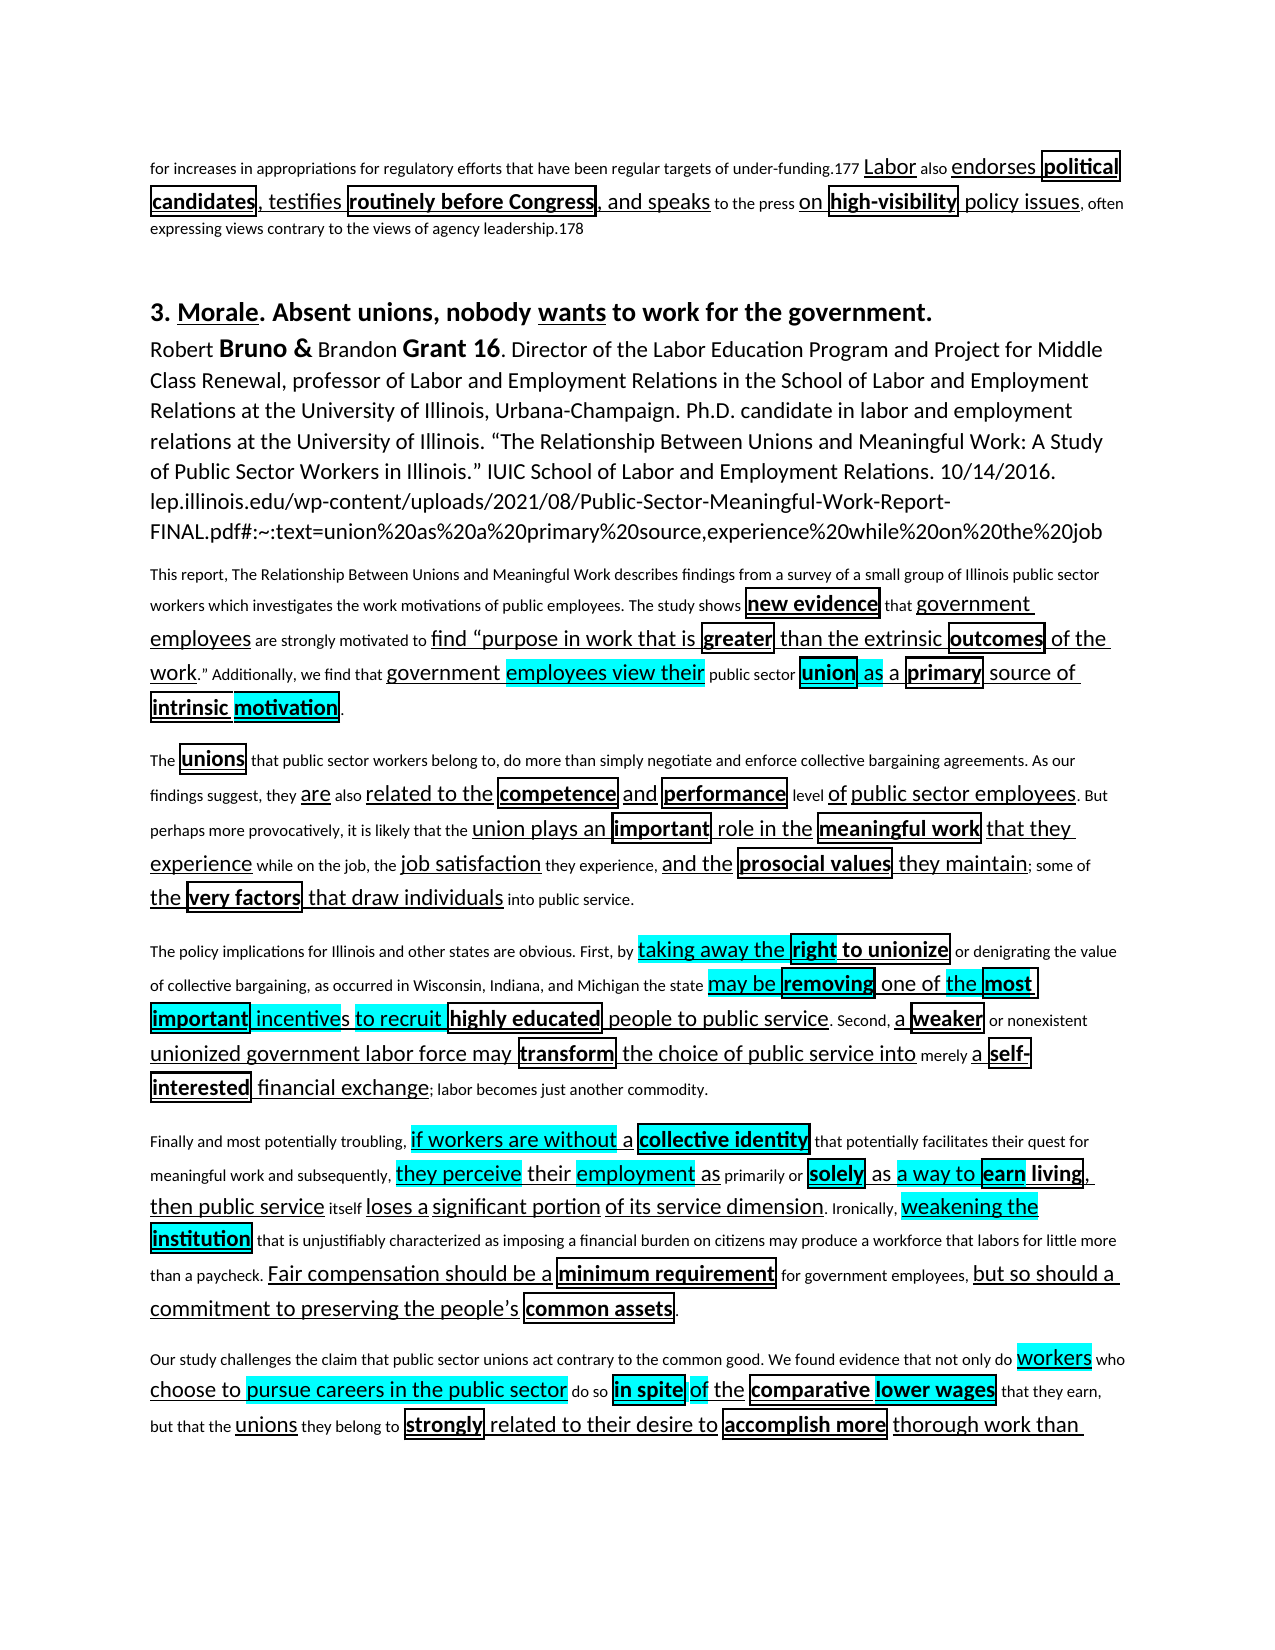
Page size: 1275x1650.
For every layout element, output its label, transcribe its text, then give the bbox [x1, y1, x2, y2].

text Robert Bruno & Brandon Grant 16. Director of the Labor Education Program and Project for Middle Class Renewal, professor of Labor and Employment Relations in the School of Labor and Employment Relations at the University of Illinois, Urbana-Champaign. Ph.D. candidate in labor and employment relations at the University of Illinois. “The Relationship Between Unions and Meaningful Work: A Study of Public Sector Workers in Illinois.” IUIC School of Labor and Employment Relations. 10/14/2016. lep.illinois.edu/wp-content/uploads/2021/08/Public-Sector-Meaningful-Work-Report-FINAL.pdf#:~:text=union%20as%20a%20primary%20source,experience%20while%20on%20the%20job [150, 331, 1125, 545]
text The policy implications for Illinois and other states are obvious. First, by taking away the right to unionize or denigrating the value of collective bargaining, as occurred in Wisconsin, Indiana, and Michigan the state may be removing one of the most important incentives to recruit highly educated people to public service. Second, a weaker or nonexistent unionized government labor force may transform the choice of public service into merely a self-interested financial exchange; labor becomes just another commodity. [150, 933, 1125, 1103]
text This report, The Relationship Between Unions and Meaningful Work describes findings from a survey of a small group of Illinois public sector workers which investigates the work motivations of public employees. The study shows new evidence that government employees are strongly motivated to find “purpose in work that is greater than the extrinsic outcomes of the work.” Additionally, we find that government employees view their public sector union as a primary source of intrinsic motivation. [150, 564, 1125, 723]
text The unions that public sector workers belong to, do more than simply negotiate and enforce collective bargaining agreements. As our findings suggest, they are also related to the competence and performance level of public sector employees. But perhaps more provocatively, it is likely that the union plays an important role in the meaningful work that they experience while on the job, the job satisfaction they experience, and the prosocial values they maintain; some of the very factors that draw individuals into public service. [150, 742, 1125, 913]
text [150, 150, 1125, 239]
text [150, 1343, 1125, 1440]
text Finally and most potentially troubling, if workers are without a collective identity that potentially facilitates their quest for meaningful work and subsequently, they perceive their employment as primarily or solely as a way to earn living, then public service itself loses a significant portion of its service dimension. Ironically, weakening the institution that is unjustifiably characterized as imposing a financial burden on citizens may produce a workforce that labors for little more than a paycheck. Fair compensation should be a minimum requirement for government employees, but so should a commitment to preserving the people’s common assets. [150, 1123, 1125, 1324]
subtitle 3. Morale. Absent unions, nobody wants to work for the government. [150, 296, 1125, 328]
